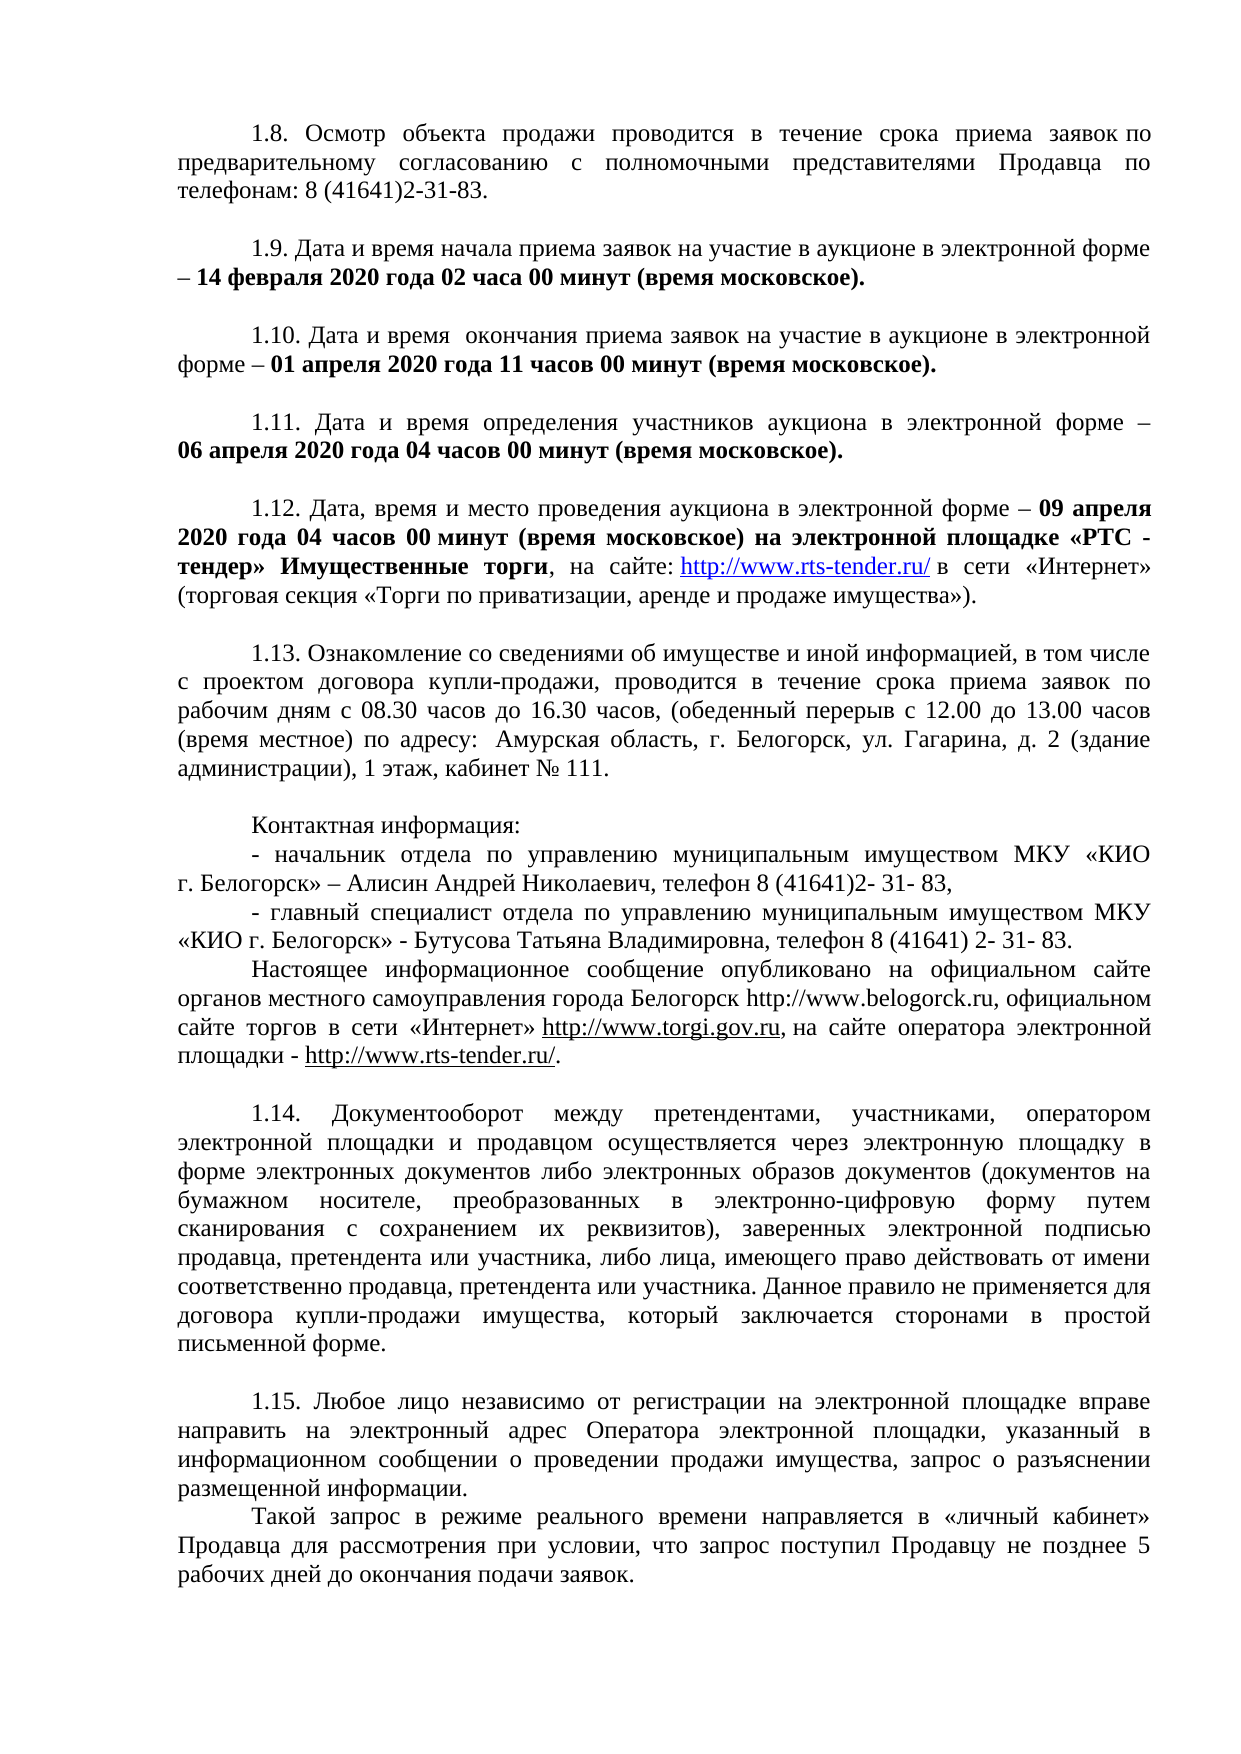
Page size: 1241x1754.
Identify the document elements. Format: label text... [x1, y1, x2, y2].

text 1.12. Дата, время и место проведения аукциона в электронной форме – 09 апреля 2020 года 04 часов 00 минут (время московское) на электронной площадке «РТС - тендер» Имущественные торги, на сайте: http://www.rts-tender.ru/ в сети «Интернет» (торговая секция «Торги по приватизации, аренде и продаже имущества»). [177, 493, 1152, 608]
text 1.13. Ознакомление со сведениями об имуществе и иной информацией, в том числе с проектом договора купли-продажи, проводится в течение срока приема заявок по рабочим дням с 08.30 часов до 16.30 часов, (обеденный перерыв с 12.00 до 13.00 часов (время местное) по адресу: Амурская область, г. Белогорск, ул. Гагарина, д. 2 (здание администрации), 1 этаж, кабинет № 111. [177, 638, 1152, 781]
text Настоящее информационное сообщение опубликовано на официальном сайте органов местного самоуправления города Белогорск http://www.belogorck.ru, официальном сайте торгов в сети «Интернет» http://www.torgi.gov.ru, на сайте оператора электронной площадки - http://www.rts-tender.ru/. [177, 954, 1152, 1069]
text 1.15. Любое лицо независимо от регистрации на электронной площадке вправе направить на электронный адрес Оператора электронной площадки, указанный в информационном сообщении о проведении продажи имущества, запрос о разъяснении размещенной информации. [177, 1386, 1152, 1501]
text 1.10. Дата и время окончания приема заявок на участие в аукционе в электронной форме – 01 апреля 2020 года 11 часов 00 минут (время московское). [177, 320, 1152, 378]
text Контактная информация: [177, 811, 1152, 839]
text 1.9. Дата и время начала приема заявок на участие в аукционе в электронной форме – 14 февраля 2020 года 02 часа 00 минут (время московское). [177, 233, 1152, 291]
text 1.11. Дата и время определения участников аукциона в электронной форме – 06 апреля 2020 года 04 часов 00 минут (время московское). [177, 407, 1152, 464]
text 1.8. Осмотр объекта продажи проводится в течение срока приема заявок по предварительному согласованию с полномочными представителями Продавца по телефонам: 8 (41641)2-31-83. [177, 118, 1152, 204]
text Такой запрос в режиме реального времени направляется в «личный кабинет» Продавца для рассмотрения при условии, что запрос поступил Продавцу не позднее 5 рабочих дней до окончания подачи заявок. [177, 1501, 1152, 1588]
text - начальник отдела по управлению муниципальным имуществом МКУ «КИО г. Белогорск» – Алисин Андрей Николаевич, телефон 8 (41641)2- 31- 83, [177, 839, 1152, 897]
text - главный специалист отдела по управлению муниципальным имуществом МКУ «КИО г. Белогорск» - Бутусова Татьяна Владимировна, телефон 8 (41641) 2- 31- 83. [177, 897, 1152, 954]
text 1.14. Документооборот между претендентами, участниками, оператором электронной площадки и продавцом осуществляется через электронную площадку в форме электронных документов либо электронных образов документов (документов на бумажном носителе, преобразованных в электронно-цифровую форму путем сканирования с сохранением их реквизитов), заверенных электронной подписью продавца, претендента или участника, либо лица, имеющего право действовать от имени соответственно продавца, претендента или участника. Данное правило не применяется для договора купли-продажи имущества, который заключается сторонами в простой письменной форме. [177, 1098, 1152, 1357]
